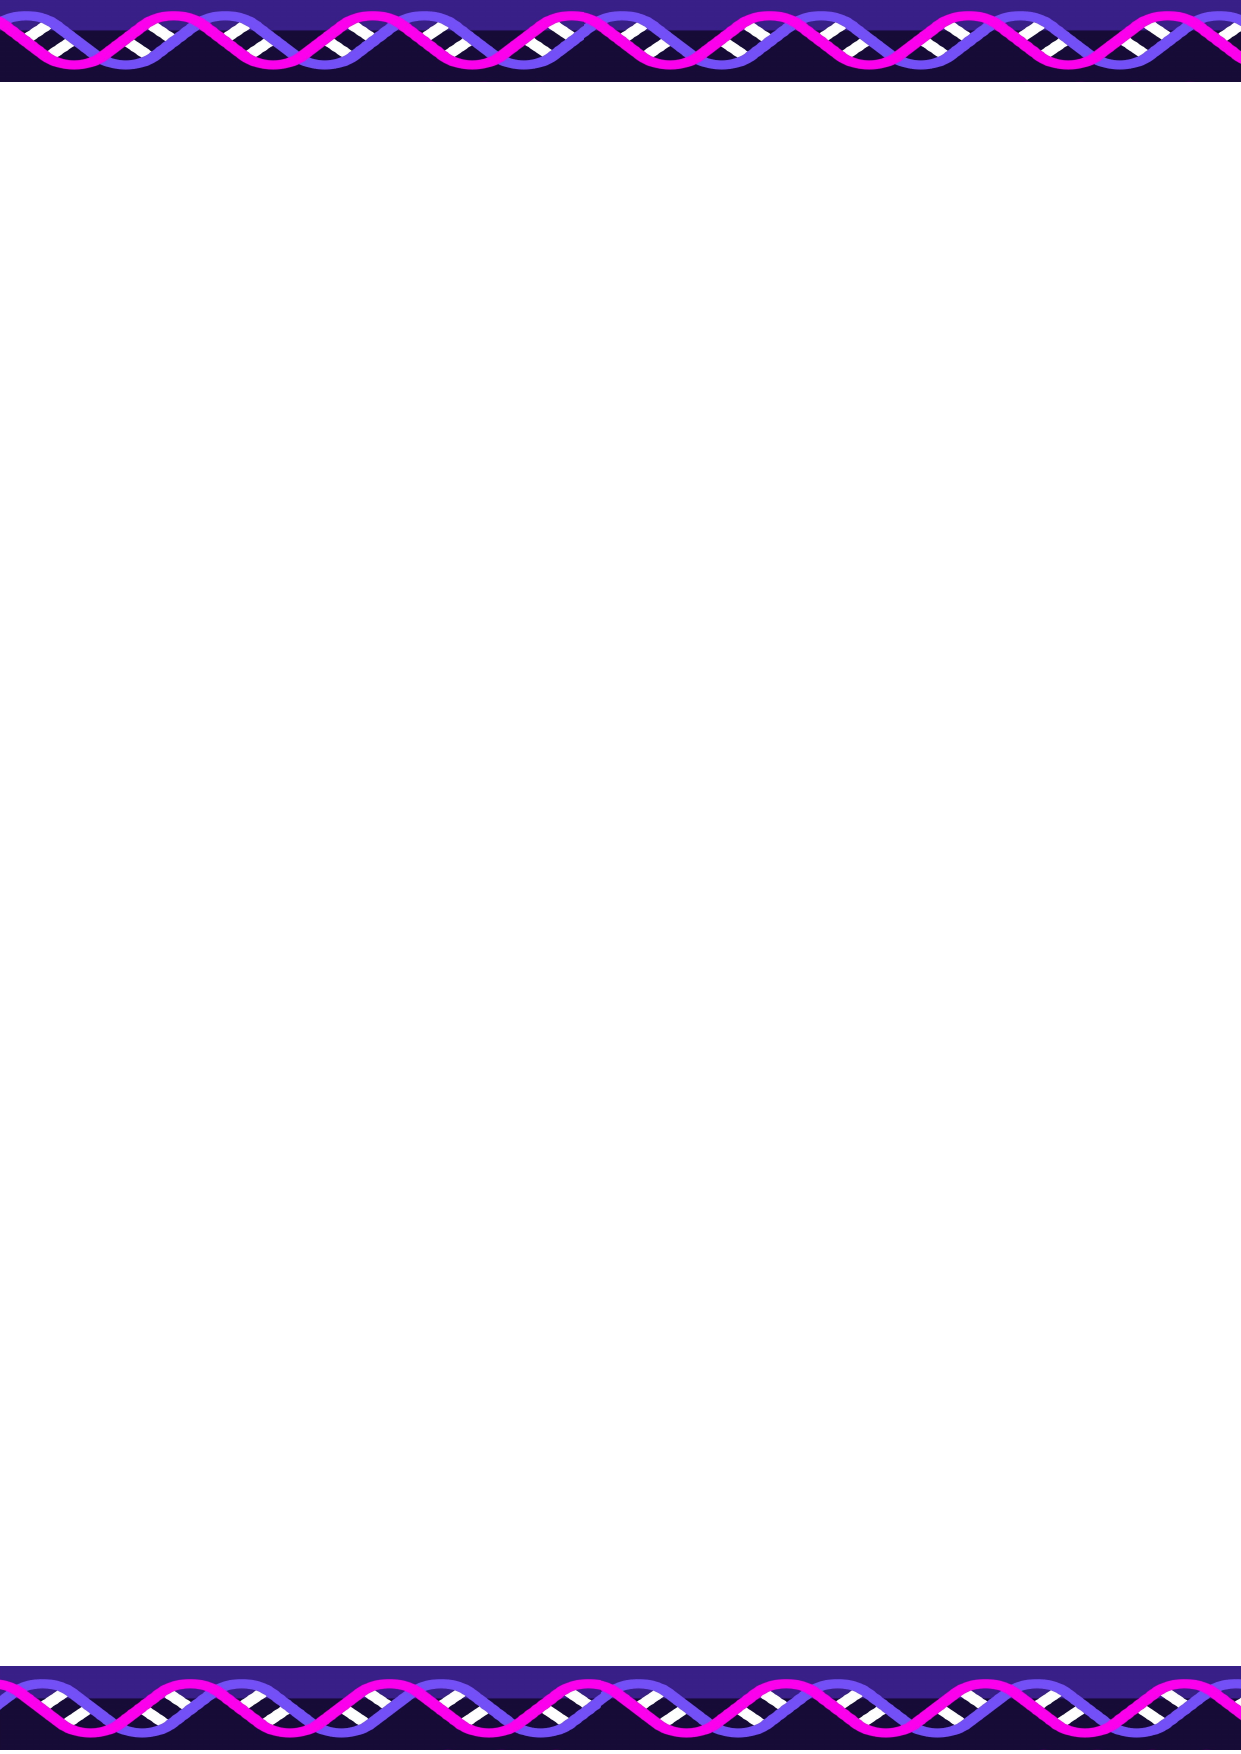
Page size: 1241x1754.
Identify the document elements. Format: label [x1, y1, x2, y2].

picture [0, 0, 1241, 82]
picture [0, 1666, 1241, 1750]
